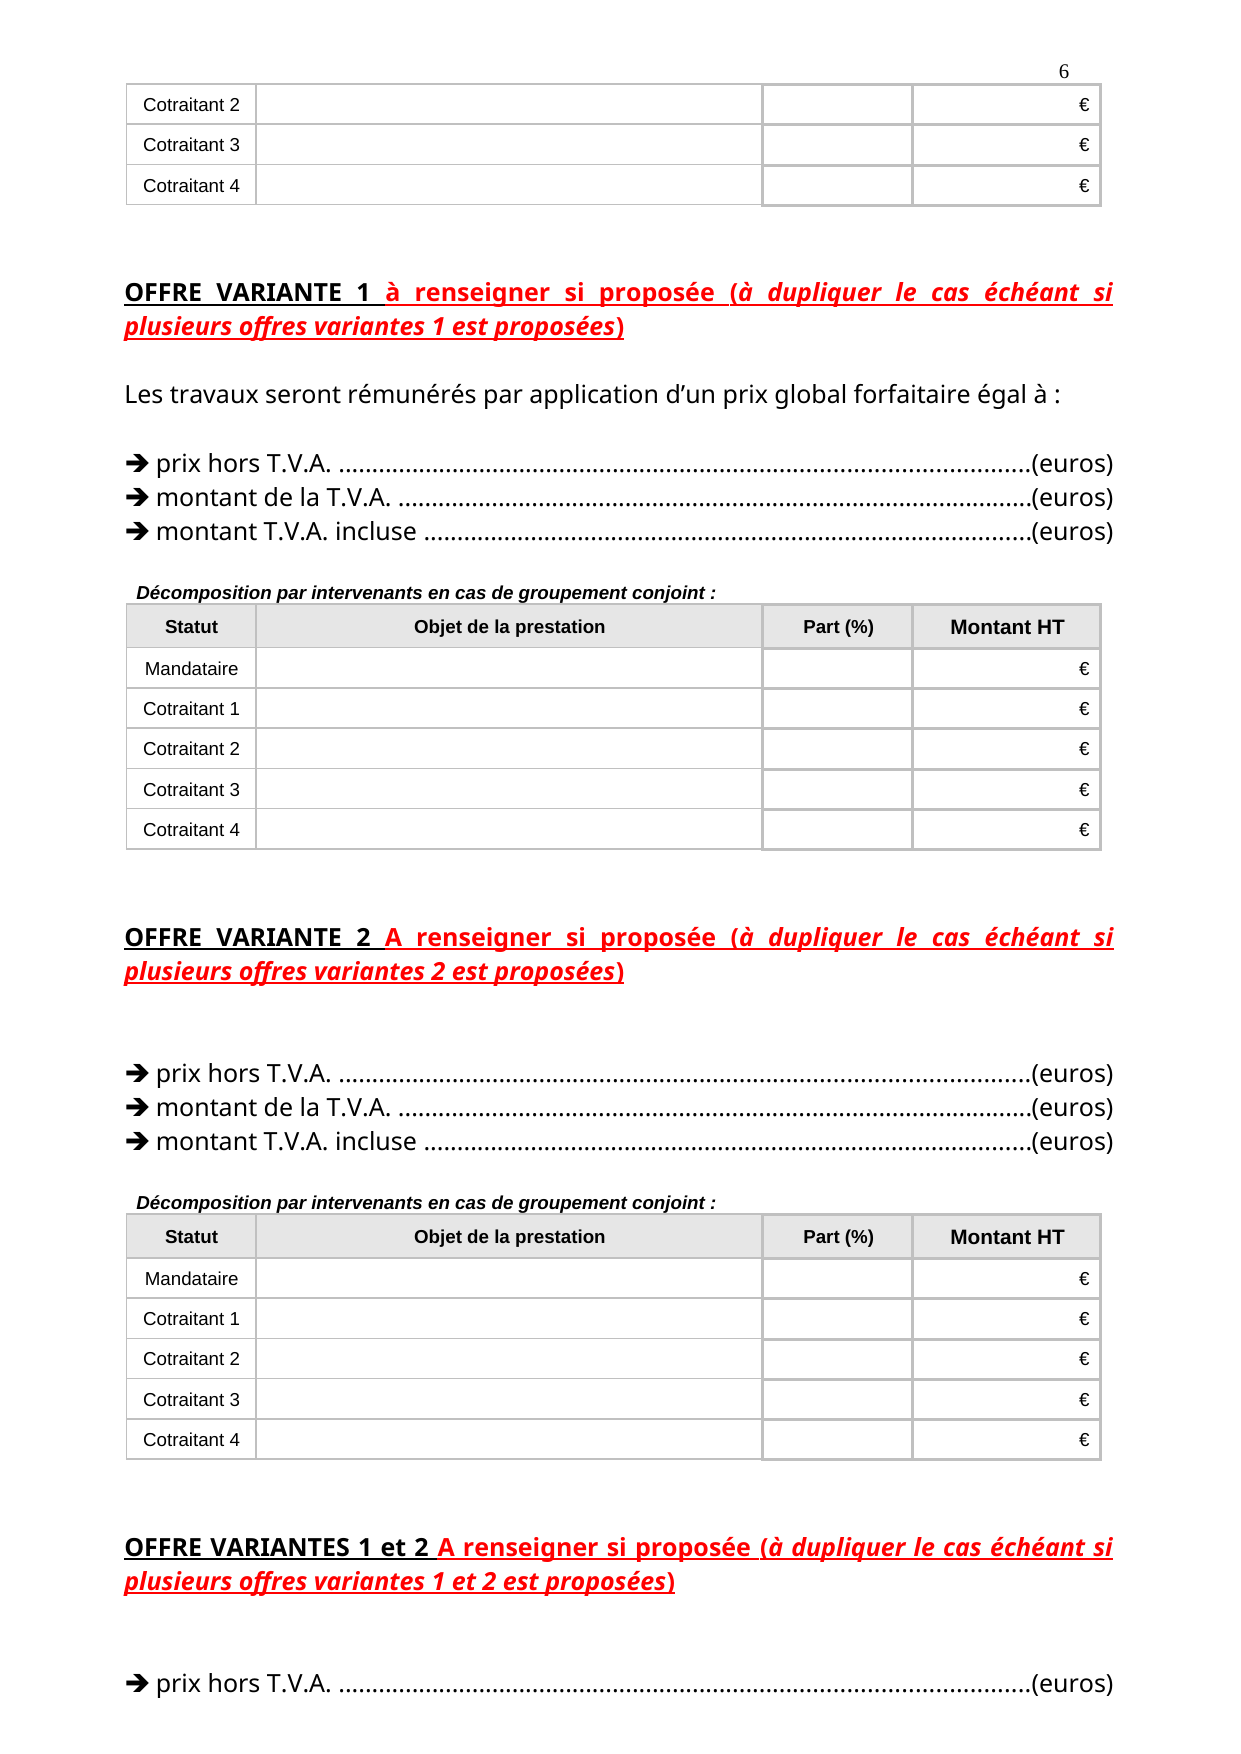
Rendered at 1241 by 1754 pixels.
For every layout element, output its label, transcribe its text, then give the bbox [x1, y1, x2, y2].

text OFFRE VARIANTE 2 A renseigner si proposée (à dupliquer le cas échéant si plusieurs offres variantes 2 est proposées) [124, 919, 1116, 987]
table_cell [764, 1341, 911, 1378]
text Décomposition par intervenants en cas de groupement conjoint : [136, 1192, 1104, 1213]
table_cell € [914, 771, 1099, 808]
table_cell € [914, 86, 1099, 123]
text montant T.V.A. incluse (euros) [124, 513, 1116, 547]
table_cell [257, 165, 761, 204]
text montant de la T.V.A. (euros) [124, 479, 1116, 513]
table_cell [257, 85, 761, 123]
table_cell [257, 1379, 761, 1418]
table_cell [764, 771, 911, 808]
table_cell Cotraitant 4 [127, 165, 255, 204]
table_cell [257, 689, 761, 727]
table_cell Cotraitant 1 [127, 1299, 255, 1337]
table_cell [764, 1260, 911, 1297]
table_cell Mandataire [127, 1259, 255, 1297]
table_cell [764, 1381, 911, 1418]
text OFFRE VARIANTES 1 et 2 A renseigner si proposée (à dupliquer le cas échéant si plusieurs offres variantes 1 et 2 est proposées) [124, 1529, 1116, 1597]
table_cell [764, 126, 911, 163]
text prix hors T.V.A. (euros) [124, 1666, 1116, 1699]
text Les travaux seront rémunérés par application d’un prix global forfaitaire égal à : [124, 377, 1116, 411]
table_cell [764, 1300, 911, 1337]
table_header Objet de la prestation [257, 605, 761, 647]
table_cell [257, 729, 761, 767]
table_cell [257, 769, 761, 808]
table_cell € [914, 650, 1099, 687]
table_cell € [914, 730, 1099, 767]
table_cell Mandataire [127, 648, 255, 687]
table_header Statut [127, 605, 255, 647]
table_cell € [914, 1260, 1099, 1297]
table_cell € [914, 1381, 1099, 1418]
table_cell [257, 1299, 761, 1337]
text OFFRE VARIANTE 1 à renseigner si proposée (à dupliquer le cas échéant si plusieurs offres variantes 1 est proposées) [124, 275, 1116, 343]
table_cell [764, 86, 911, 123]
text montant de la T.V.A. (euros) [124, 1089, 1116, 1123]
table_header Part (%) [764, 606, 911, 647]
table_cell [257, 648, 761, 687]
text montant T.V.A. incluse (euros) [124, 1123, 1116, 1158]
table_header Statut [127, 1215, 255, 1257]
table_header Objet de la prestation [257, 1215, 761, 1257]
table_cell € [914, 1341, 1099, 1378]
table_cell [764, 167, 911, 204]
table_cell [257, 809, 761, 848]
table_header Montant HT [914, 1216, 1099, 1257]
text prix hors T.V.A. (euros) [124, 1055, 1116, 1089]
table_cell [257, 125, 761, 163]
table_cell Cotraitant 2 [127, 85, 255, 123]
table_cell € [914, 1300, 1099, 1337]
table_cell € [914, 126, 1099, 163]
table_cell [764, 1421, 911, 1458]
table_cell € [914, 690, 1099, 727]
table_cell [764, 811, 911, 848]
table_cell Cotraitant 3 [127, 125, 255, 163]
table_cell [257, 1259, 761, 1297]
table_cell Cotraitant 4 [127, 809, 255, 848]
table_cell Cotraitant 1 [127, 689, 255, 727]
table_cell Cotraitant 3 [127, 769, 255, 808]
table_cell € [914, 1421, 1099, 1458]
table_cell [764, 730, 911, 767]
table_header Montant HT [914, 606, 1099, 647]
table_header Part (%) [764, 1216, 911, 1257]
text Décomposition par intervenants en cas de groupement conjoint : [136, 582, 1104, 603]
table_cell € [914, 167, 1099, 204]
table_cell [257, 1420, 761, 1458]
text prix hors T.V.A. (euros) [124, 445, 1116, 479]
table_cell [764, 650, 911, 687]
table_cell Cotraitant 2 [127, 729, 255, 767]
table_cell Cotraitant 2 [127, 1339, 255, 1378]
table_cell Cotraitant 4 [127, 1420, 255, 1458]
table_cell [257, 1339, 761, 1378]
table_cell Cotraitant 3 [127, 1379, 255, 1418]
table_cell € [914, 811, 1099, 848]
table_cell [764, 690, 911, 727]
